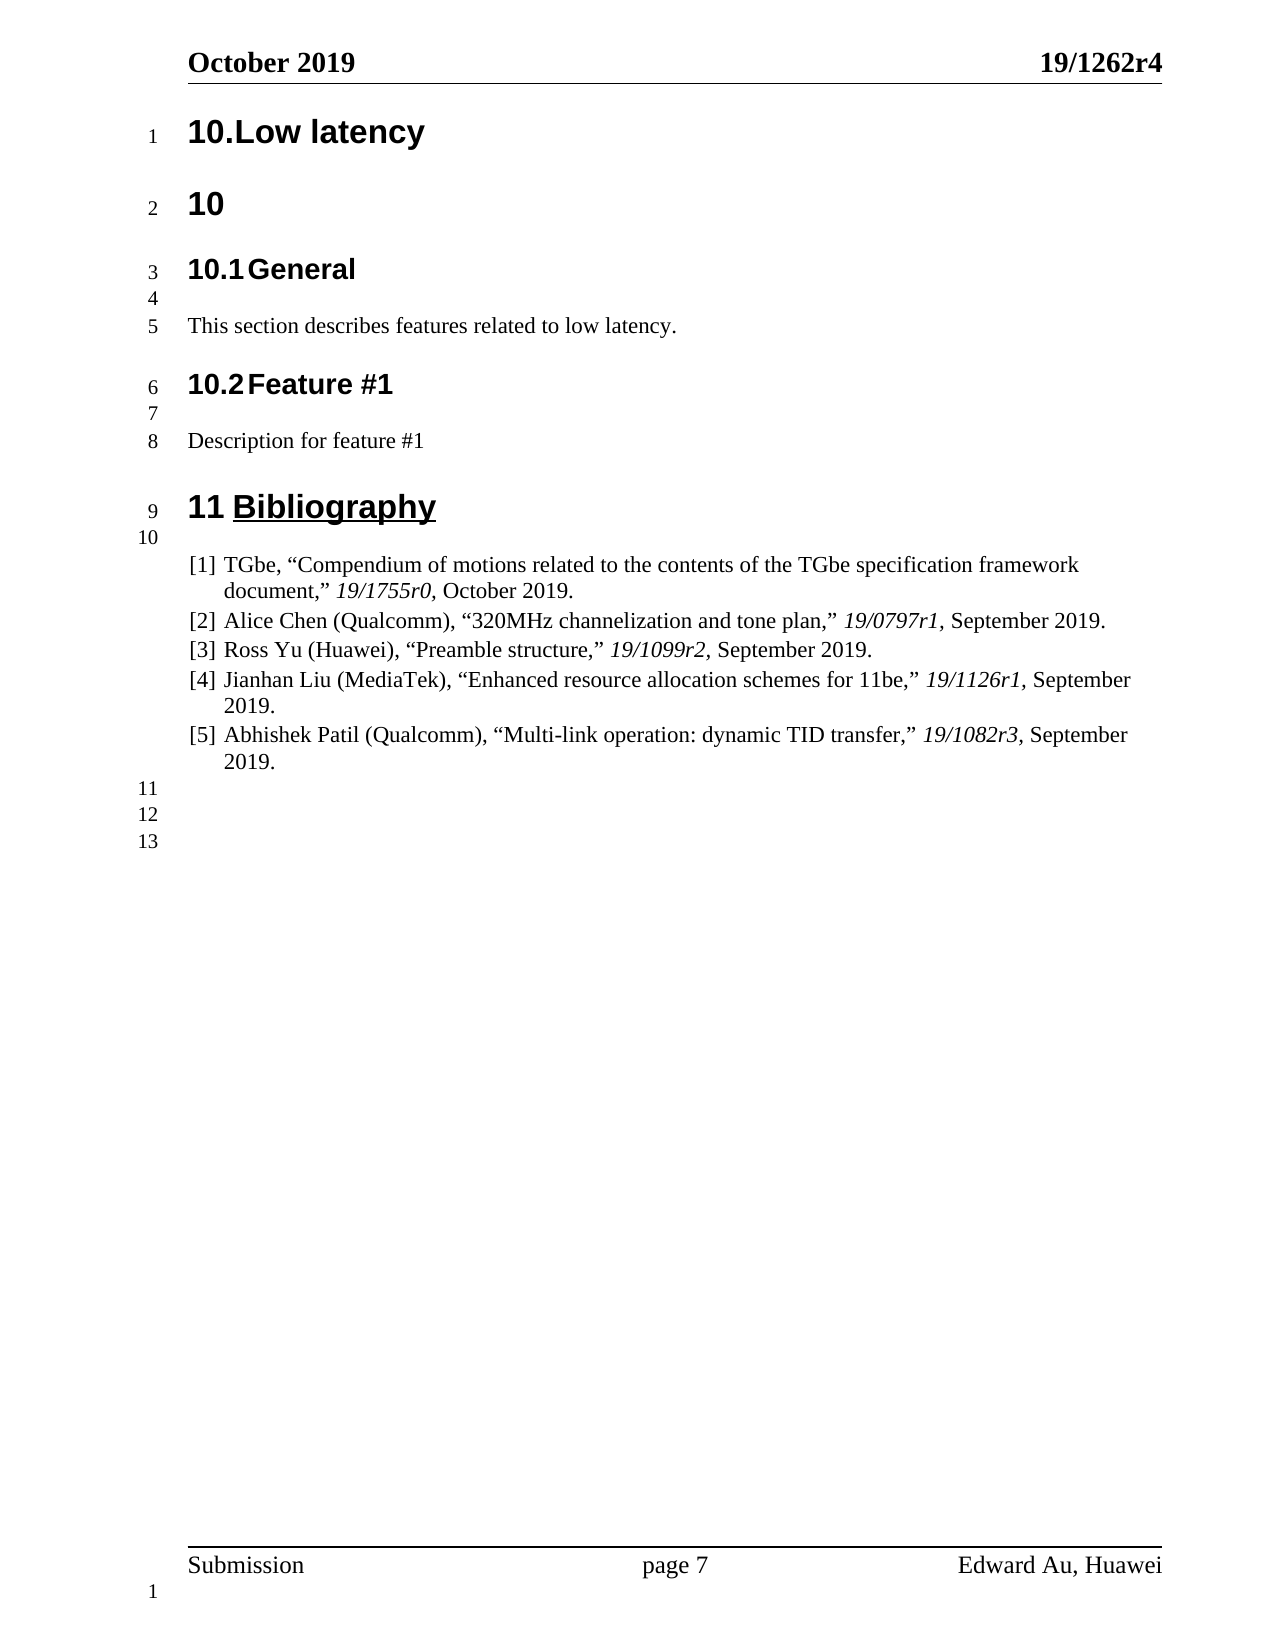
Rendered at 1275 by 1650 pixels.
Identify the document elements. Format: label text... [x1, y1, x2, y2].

subtitle General [187, 252, 1162, 285]
subtitle Low latency [187, 112, 1162, 151]
text Description for feature #1 [187, 427, 1162, 453]
subtitle Feature #1 [187, 367, 1162, 401]
text This section describes features related to low latency. [187, 312, 1162, 338]
